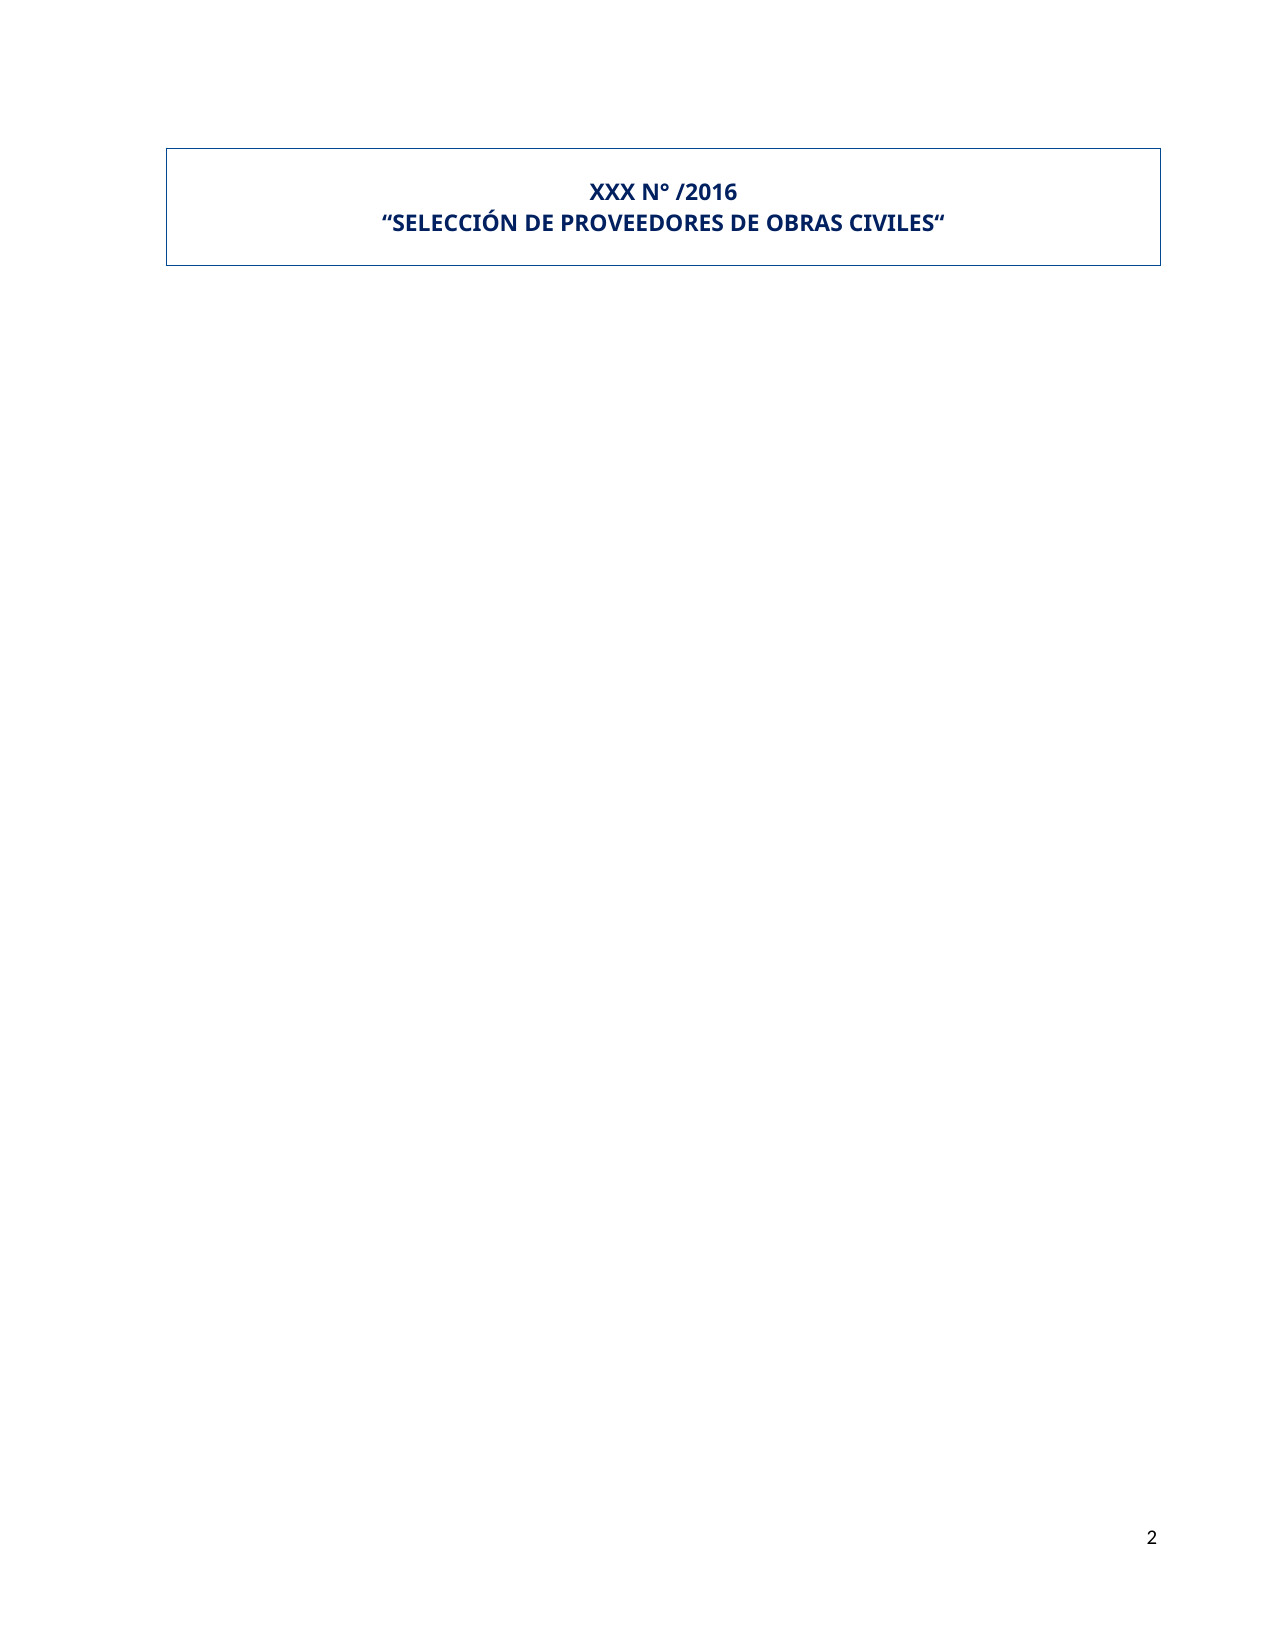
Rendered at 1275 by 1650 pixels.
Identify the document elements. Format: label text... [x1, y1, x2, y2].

table_header XXX N° /2016 “SELECCIÓN DE PROVEEDORES DE OBRAS CIVILES“ [167, 149, 1160, 264]
